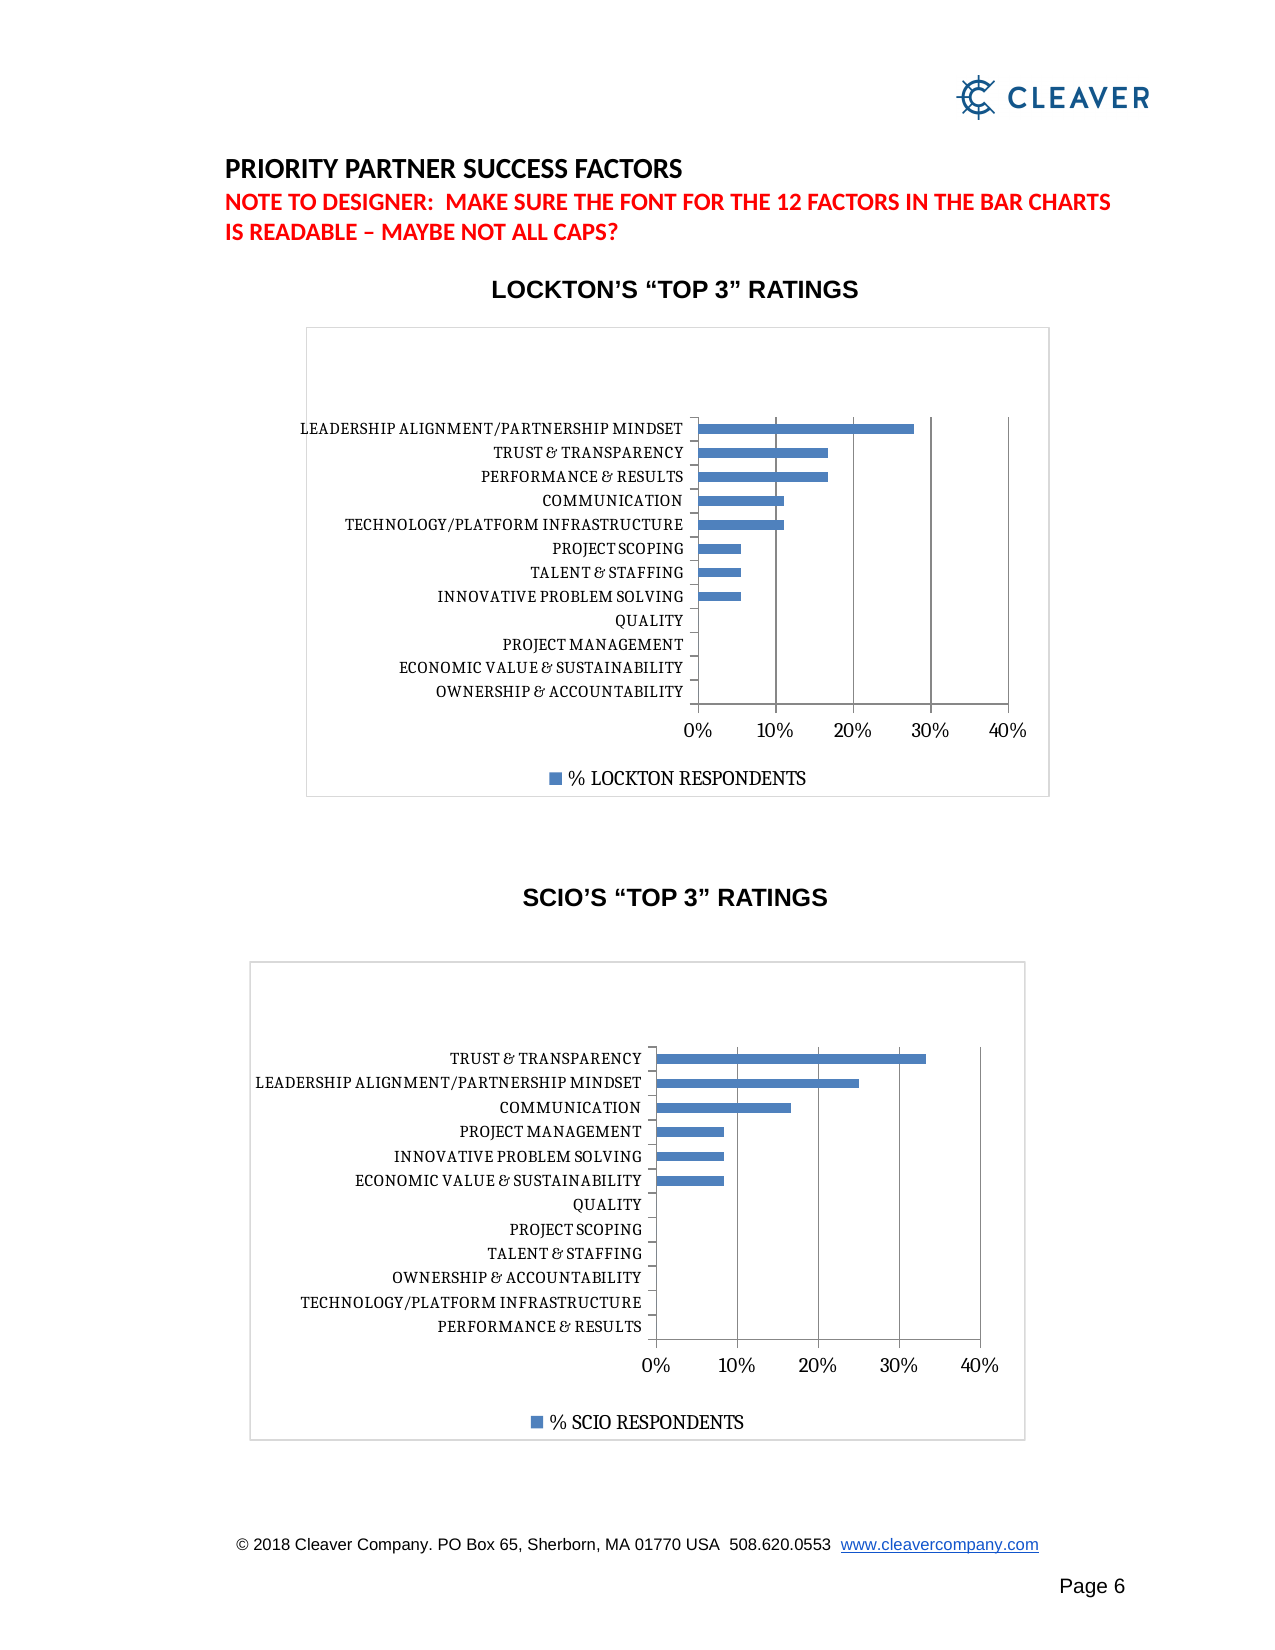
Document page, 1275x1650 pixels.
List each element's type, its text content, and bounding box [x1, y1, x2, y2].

list LOCKTON’S “TOP 3” RATINGS [225, 275, 1125, 304]
list SCIO’S “TOP 3” RATINGS [225, 883, 1125, 911]
list NOTE TO DESIGNER: MAKE SURE THE FONT FOR THE 12 FACTORS IN THE BAR CHARTS IS READABLE – MAYBE NOT ALL CAPS? [225, 186, 1125, 247]
list PRIORITY PARTNER SUCCESS FACTORS [225, 150, 1125, 186]
picture [956, 75, 1149, 120]
